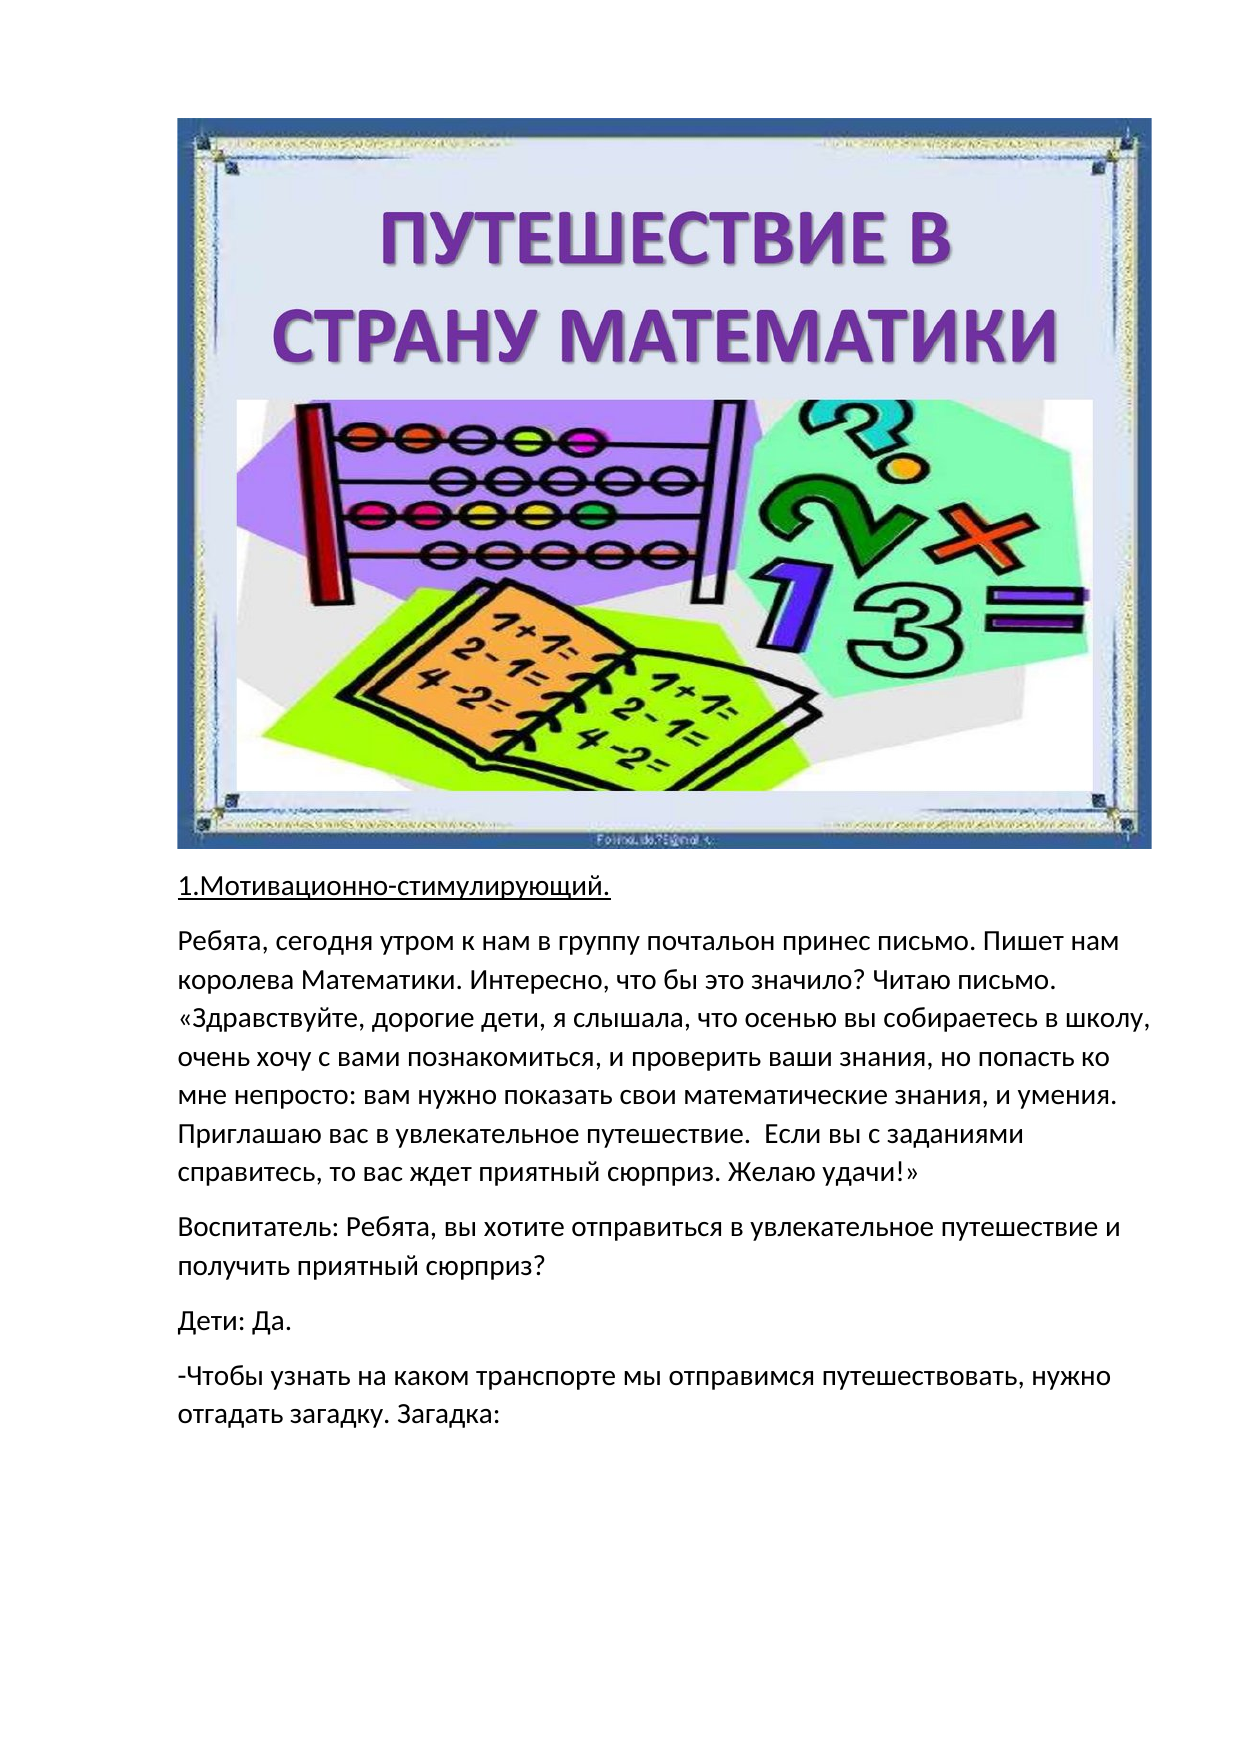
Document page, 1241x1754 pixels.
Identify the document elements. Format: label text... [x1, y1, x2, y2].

text Ребята, сегодня утром к нам в группу почтальон принес письмо. Пишет нам королева Математики. Интересно, что бы это значило? Читаю письмо. «Здравствуйте, дорогие дети, я слышала, что осенью вы собираетесь в школу, очень хочу с вами познакомиться, и проверить ваши знания, но попасть ко мне непросто: вам нужно показать свои математические знания, и умения. Приглашаю вас в увлекательное путешествие. Если вы с заданиями справитесь, то вас ждет приятный сюрприз. Желаю удачи!» [177, 922, 1152, 1189]
text Воспитатель: Ребята, вы хотите отправиться в увлекательное путешествие и получить приятный сюрприз? [177, 1208, 1152, 1282]
text -Чтобы узнать на каком транспорте мы отправимся путешествовать, нужно отгадать загадку. Загадка: [177, 1357, 1152, 1431]
text 1.Мотивационно-стимулирующий. [177, 867, 1152, 903]
picture [177, 118, 1152, 849]
text Дети: Да. [177, 1302, 1152, 1337]
